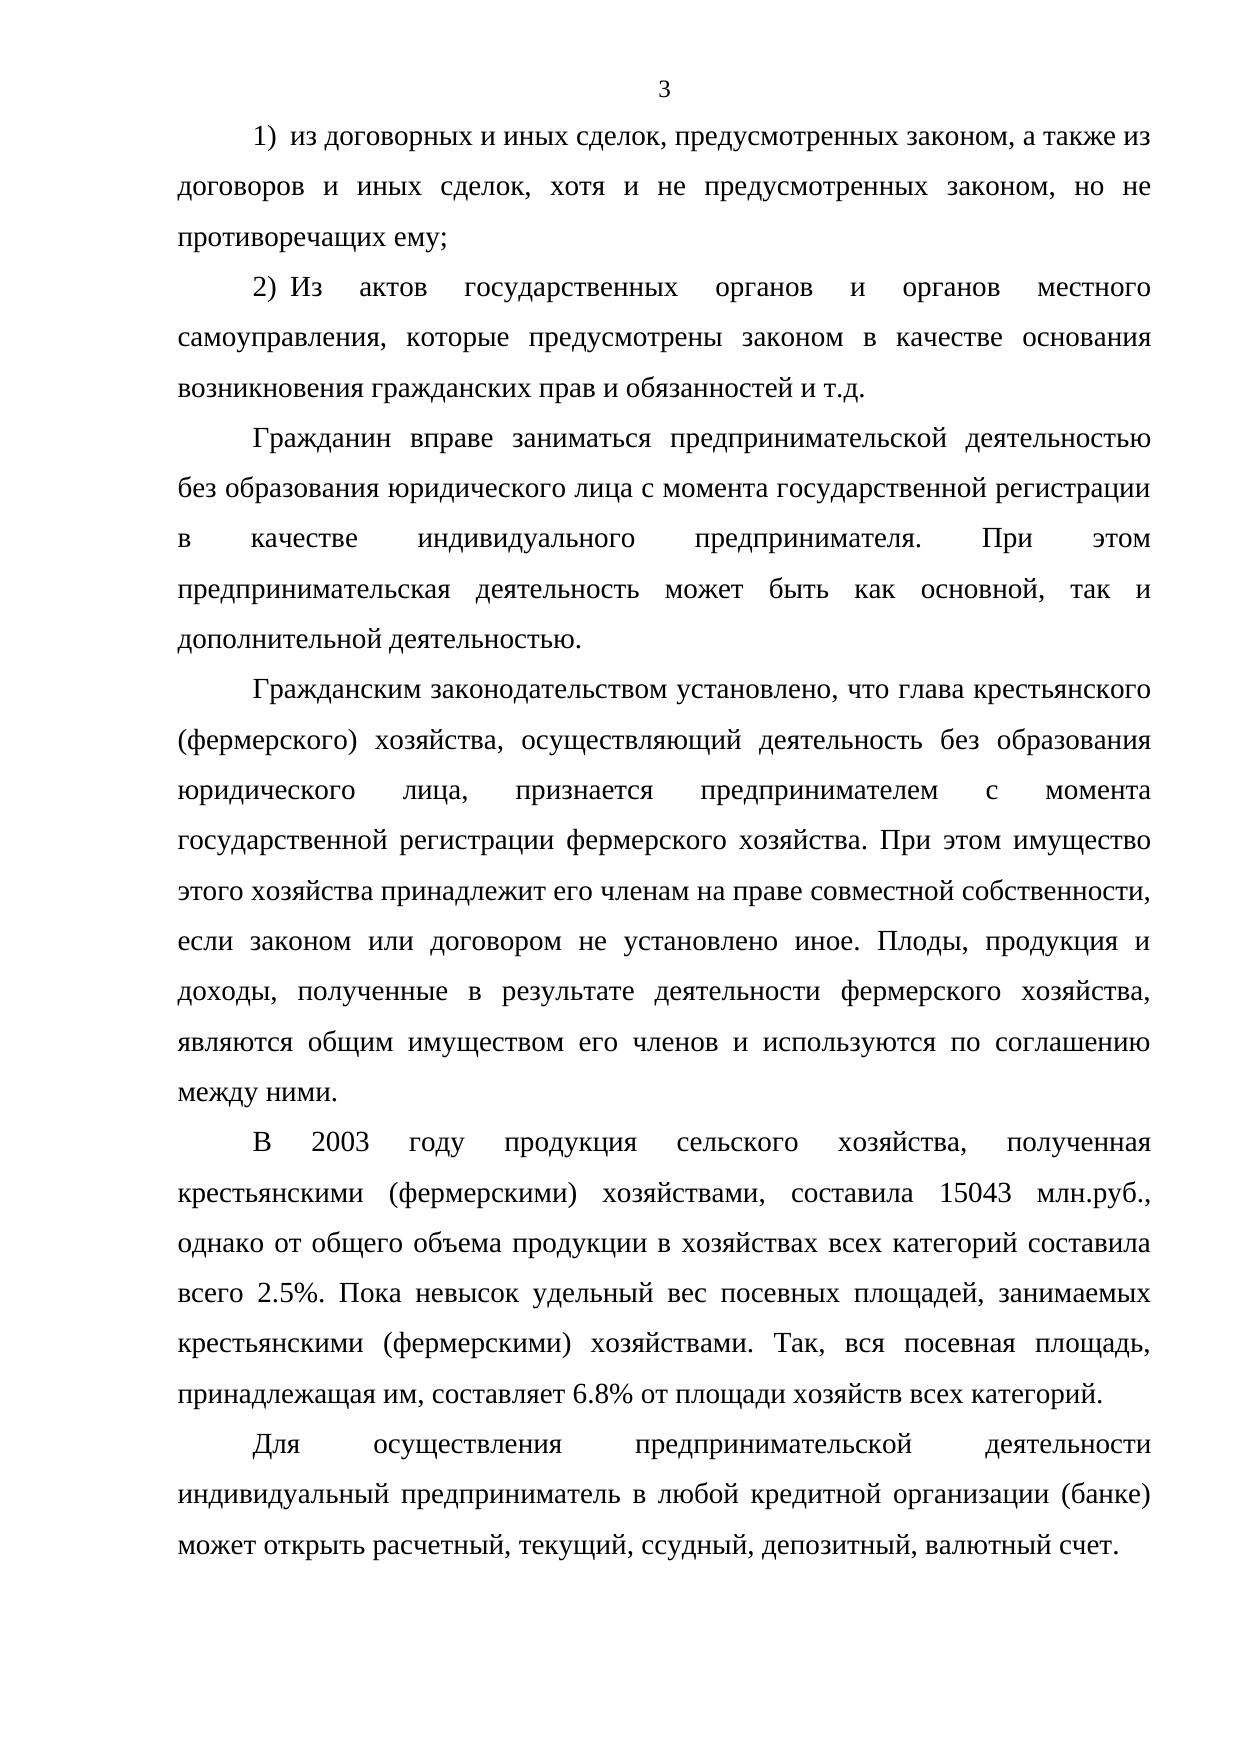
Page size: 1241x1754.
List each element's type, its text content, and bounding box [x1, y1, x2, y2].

text Для осуществления предпринимательской деятельности индивидуальный предприниматель в любой кредитной организации (банке) может открыть расчетный, текущий, ссудный, депозитный, валютный счет. [177, 1426, 1152, 1560]
list Из актов государственных органов и органов местного самоуправления, которые предусмотрены законом в качестве основания возникновения гражданских прав и обязанностей и т.д. [177, 269, 1152, 403]
text Гражданским законодательством установлено, что глава крестьянского (фермерского) хозяйства, осуществляющий деятельность без образования юридического лица, признается предпринимателем с момента государственной регистрации фермерского хозяйства. При этом имущество этого хозяйства принадлежит его членам на праве совместной собственности, если законом или договором не установлено иное. Плоды, продукция и доходы, полученные в результате деятельности фермерского хозяйства, являются общим имуществом его членов и используются по соглашению между ними. [177, 672, 1152, 1108]
text В 2003 году продукция сельского хозяйства, полученная крестьянскими (фермерскими) хозяйствами, составила 15043 млн.руб., однако от общего объема продукции в хозяйствах всех категорий составила всего 2.5%. Пока невысок удельный вес посевных площадей, занимаемых крестьянскими (фермерскими) хозяйствами. Так, вся посевная площадь, принадлежащая им, составляет 6.8% от площади хозяйств всех категорий. [177, 1124, 1152, 1409]
text Гражданин вправе заниматься предпринимательской деятельностью без образования юридического лица с момента государственной регистрации в качестве индивидуального предпринимателя. При этом предпринимательская деятельность может быть как основной, так и дополнительной деятельностью. [177, 420, 1152, 655]
list из договорных и иных сделок, предусмотренных законом, а также из договоров и иных сделок, хотя и не предусмотренных законом, но не противоречащих ему; [177, 118, 1152, 252]
